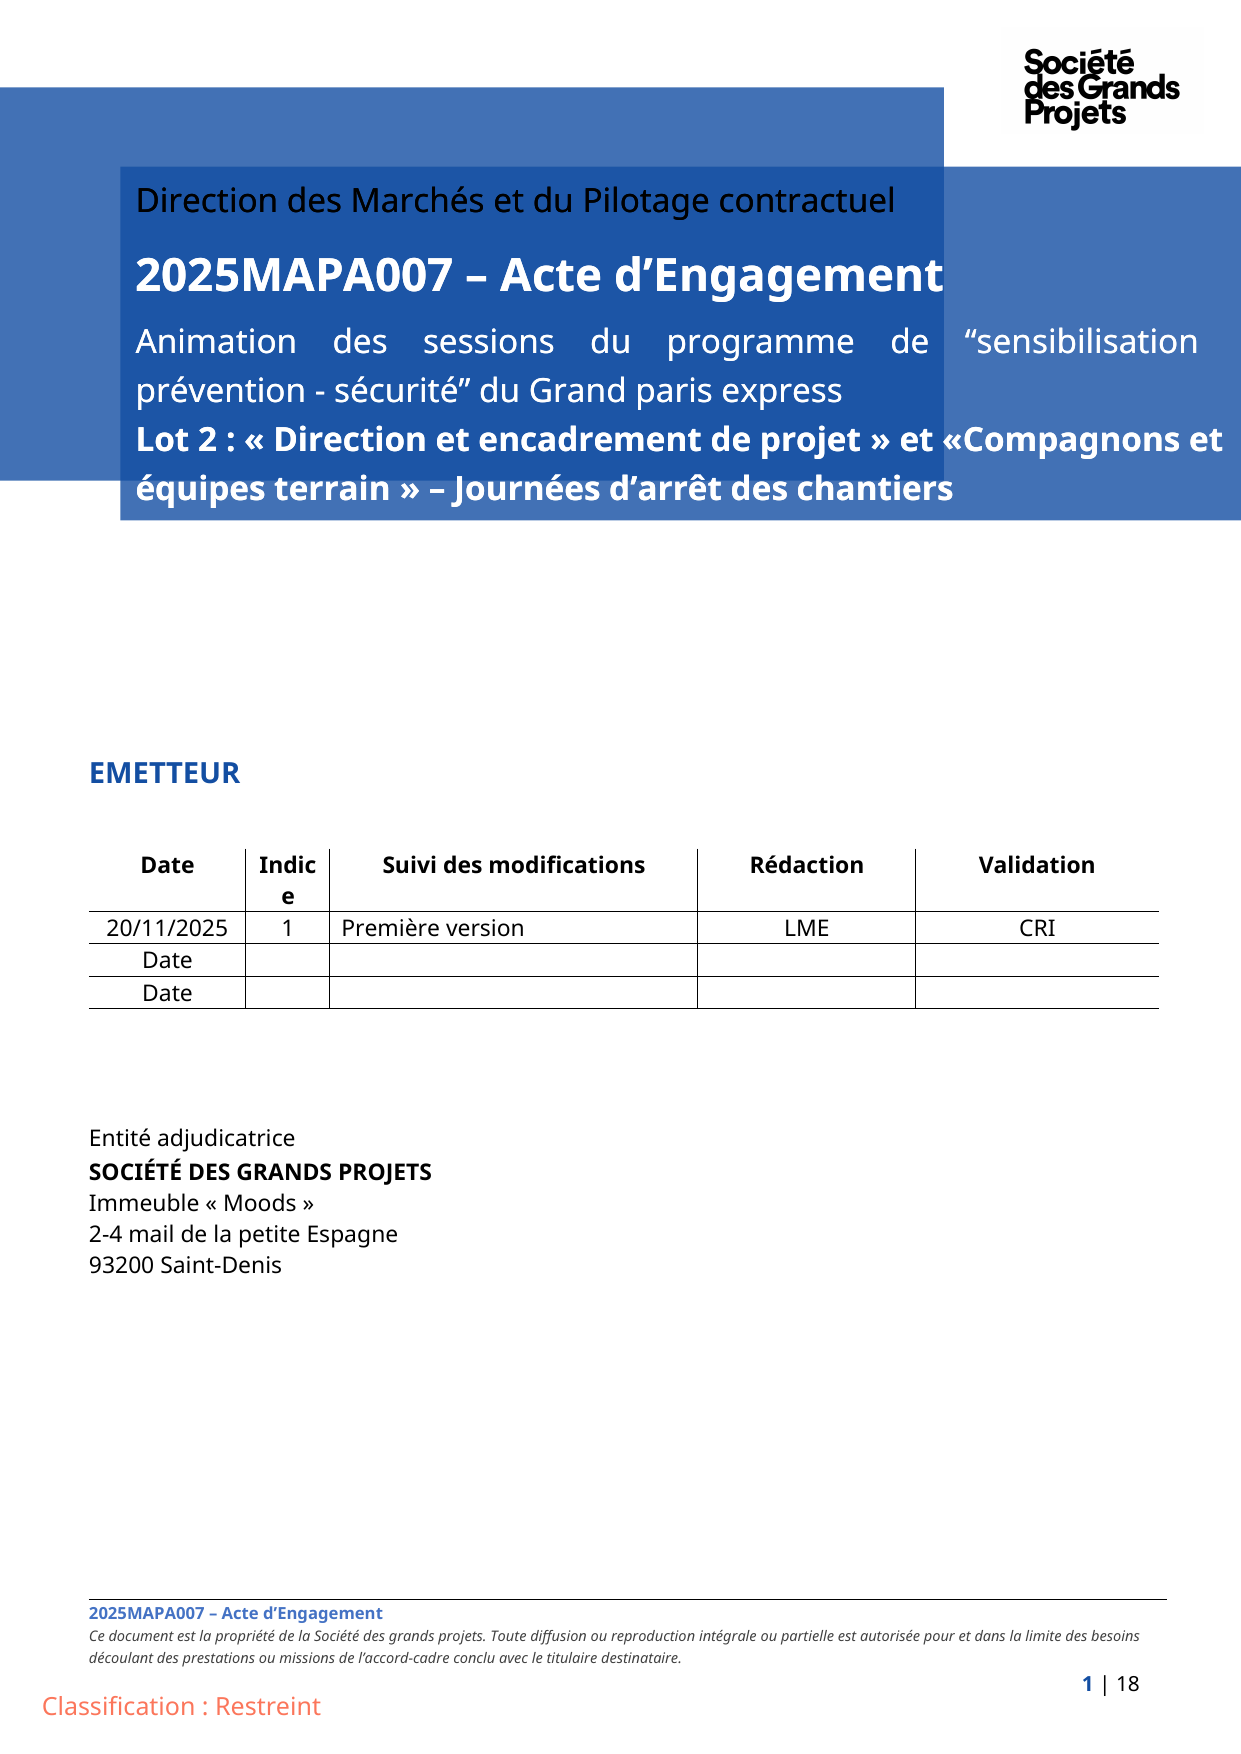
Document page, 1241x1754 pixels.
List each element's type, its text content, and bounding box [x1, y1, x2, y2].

text Société DES GRANDS PROJETS [89, 1156, 1167, 1187]
table_header Rédaction [698, 849, 915, 911]
table_cell [330, 977, 697, 1008]
table_cell [916, 977, 1158, 1008]
table_cell [330, 944, 697, 976]
text 93200 Saint-Denis [89, 1249, 1167, 1281]
table_cell CRI [916, 912, 1158, 943]
table_header Suivi des modifications [330, 849, 697, 911]
table_header Validation [916, 849, 1158, 911]
table_cell [916, 944, 1158, 976]
table_header Indice [246, 849, 329, 911]
text Immeuble « Moods » [89, 1187, 1167, 1218]
text 2-4 mail de la petite Espagne [89, 1218, 1167, 1249]
table_cell [246, 944, 329, 976]
text EMETTEUR [89, 752, 1167, 792]
table_cell [246, 977, 329, 1008]
table_cell LME [698, 912, 915, 943]
table_cell Première version [330, 912, 697, 943]
table_cell 1 [246, 912, 329, 943]
table_cell [698, 944, 915, 976]
text Entité adjudicatrice [89, 1122, 1167, 1153]
table_header Date [89, 849, 245, 911]
table_cell [698, 977, 915, 1008]
picture [1001, 27, 1204, 134]
